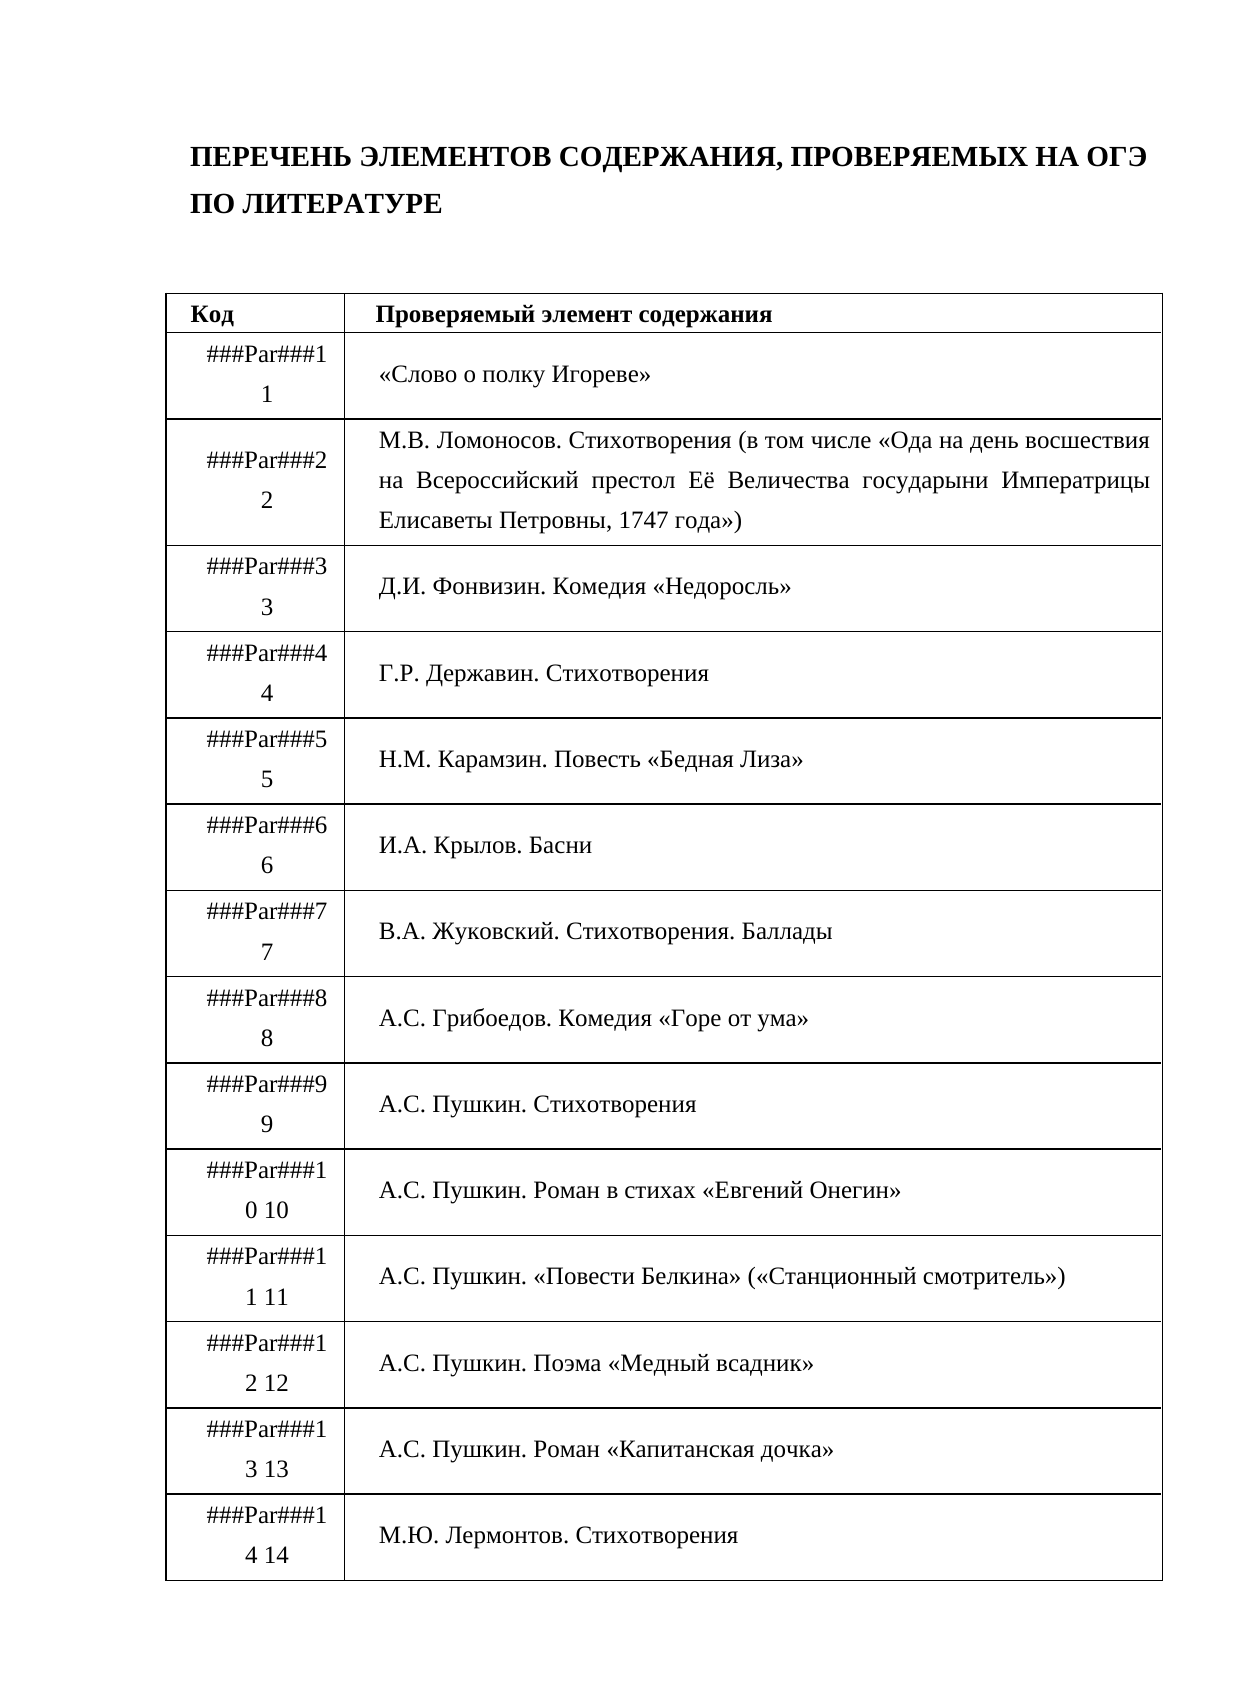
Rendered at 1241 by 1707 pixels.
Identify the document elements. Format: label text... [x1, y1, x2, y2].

table_cell М.В. Ломоносов. Стихотворения (в том числе «Ода на день восшествия на Всероссийский престол Её Величества государыни Императрицы Елисаветы Петровны, 1747 года») [345, 418, 1162, 544]
table_cell А.С. Пушкин. Стихотворения [345, 1062, 1162, 1148]
text ПЕРЕЧЕНЬ ЭЛЕМЕНТОВ СОДЕРЖАНИЯ, ПРОВЕРЯЕМЫХ НА ОГЭ ПО ЛИТЕРАТУРЕ [190, 139, 1152, 219]
table_cell И.А. Крылов. Басни [345, 803, 1162, 889]
table_cell ###Par###9 9 [167, 1064, 344, 1148]
table_header Код [167, 294, 344, 332]
table_cell А.С. Пушкин. Роман «Капитанская дочка» [345, 1407, 1162, 1493]
table_cell ###Par###4 4 [167, 632, 344, 717]
table_cell ###Par###8 8 [167, 977, 344, 1062]
table_cell ###Par###5 5 [167, 719, 344, 803]
table_cell ###Par###1 1 [167, 333, 344, 418]
table_cell Г.Р. Державин. Стихотворения [345, 631, 1162, 717]
table_cell ###Par###12 12 [167, 1322, 344, 1407]
table_cell В.А. Жуковский. Стихотворения. Баллады [345, 890, 1162, 976]
table_cell А.С. Пушкин. «Повести Белкина» («Станционный смотритель») [345, 1235, 1162, 1321]
table_cell ###Par###11 11 [167, 1236, 344, 1321]
table_cell ###Par###6 6 [167, 805, 344, 889]
table_cell ###Par###14 14 [167, 1495, 344, 1579]
table_cell «Слово о полку Игореве» [345, 332, 1162, 418]
table_cell А.С. Пушкин. Поэма «Медный всадник» [345, 1321, 1162, 1407]
table_cell Н.М. Карамзин. Повесть «Бедная Лиза» [345, 717, 1162, 803]
table_header Проверяемый элемент содержания [345, 294, 1162, 332]
table_cell ###Par###13 13 [167, 1409, 344, 1493]
table_cell ###Par###10 10 [167, 1150, 344, 1234]
table_cell Д.И. Фонвизин. Комедия «Недоросль» [345, 545, 1162, 631]
table_cell М.Ю. Лермонтов. Стихотворения [345, 1493, 1162, 1579]
table_cell ###Par###7 7 [167, 891, 344, 976]
table_cell ###Par###3 3 [167, 546, 344, 631]
table_cell А.С. Грибоедов. Комедия «Горе от ума» [345, 976, 1162, 1062]
table_cell А.С. Пушкин. Роман в стихах «Евгений Онегин» [345, 1148, 1162, 1234]
table_cell ###Par###2 2 [167, 420, 344, 544]
